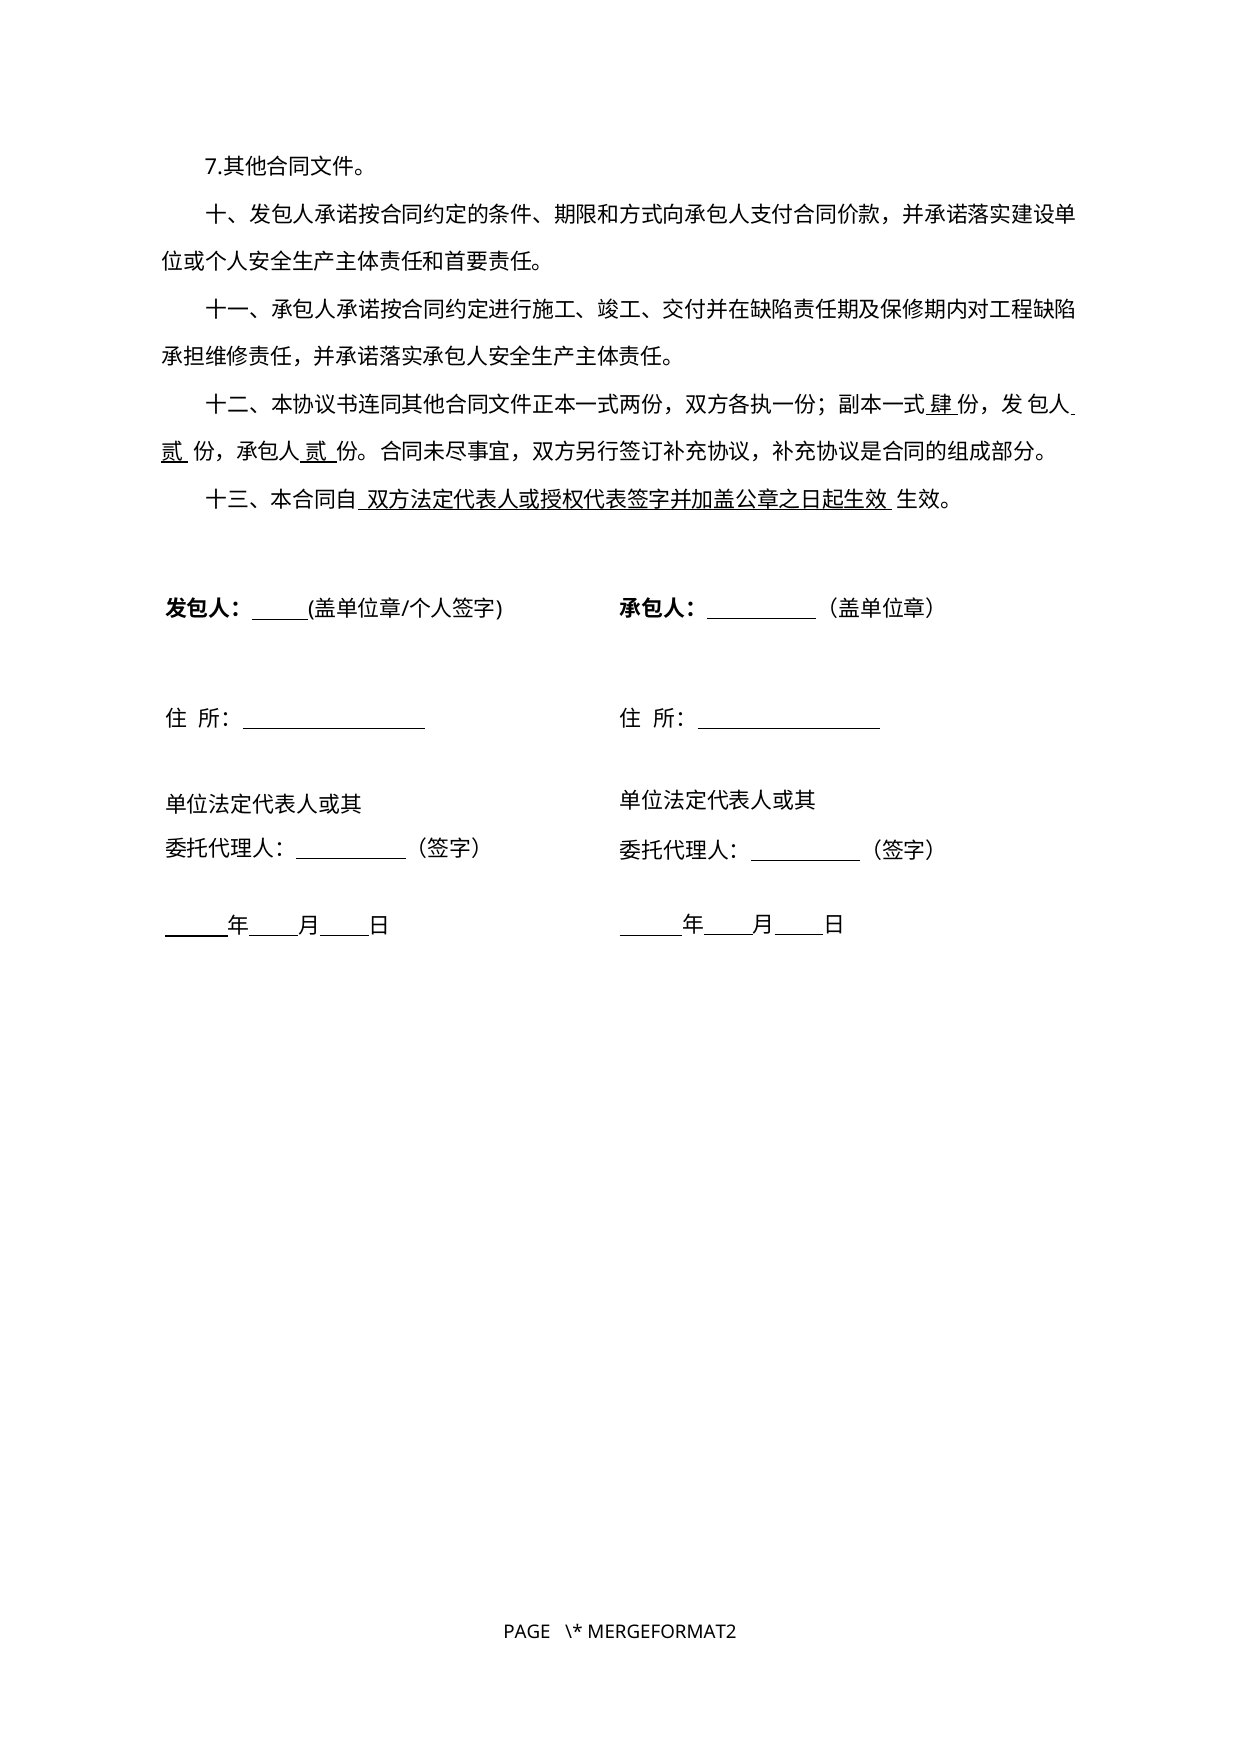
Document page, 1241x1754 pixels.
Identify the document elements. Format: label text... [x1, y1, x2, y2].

table_cell 单位法定代表人或其 委托代理人： （签字） [154, 762, 608, 875]
table_cell 住 所： [154, 661, 608, 762]
table_header 发包人： (盖单位章/个人签字) [154, 543, 608, 661]
text 十、发包人承诺按合同约定的条件、期限和方式向承包人支付合同价款，并承诺落实建设单位或个人安全生产主体责任和首要责任。 [161, 197, 1079, 276]
text 十一、承包人承诺按合同约定进行施工、竣工、交付并在缺陷责任期及保修期内对工程缺陷承担维修责任，并承诺落实承包人安全生产主体责任。 [161, 292, 1079, 371]
table_header 承包人： （盖单位章） [608, 543, 1066, 661]
table_cell 年 月 日 [154, 875, 608, 961]
text 十三、本合同自 双方法定代表人或授权代表签字并加盖公章之日起生效 生效。 [161, 482, 1079, 513]
table_cell 单位法定代表人或其 委托代理人： （签字） [608, 762, 1066, 875]
table_cell 住 所： [608, 661, 1066, 762]
text 十二、本协议书连同其他合同文件正本一式两份，双方各执一份；副本一式 肆 份，发 包人 贰 份，承包人 贰 份。合同未尽事宜，双方另行签订补充协议，补充协议是合同的组成部分。 [161, 387, 1079, 466]
text 7.其他合同文件。 [204, 149, 1079, 181]
table_cell 年 月 日 [608, 875, 1066, 961]
